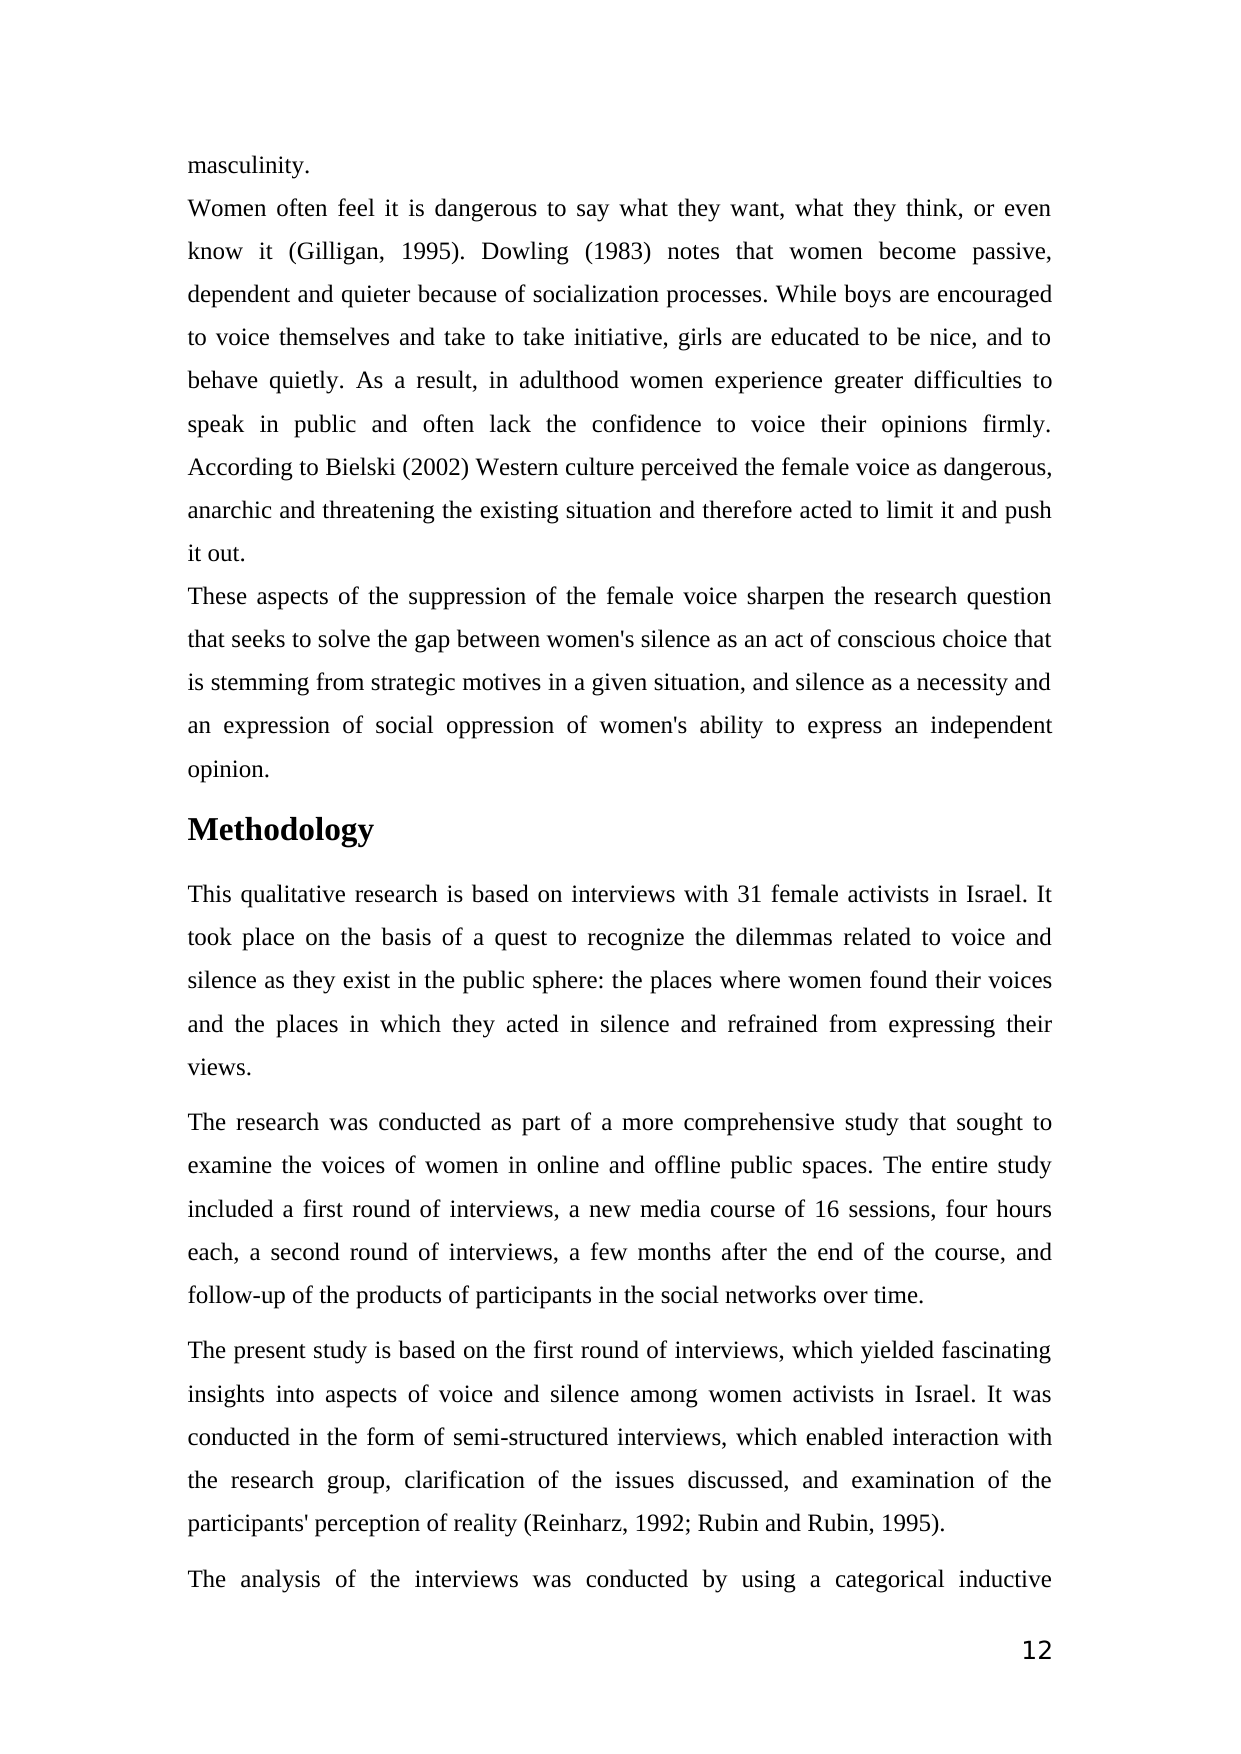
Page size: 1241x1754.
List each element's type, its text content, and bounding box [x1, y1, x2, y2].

text These aspects of the suppression of the female voice sharpen the research question that seeks to solve the gap between women's silence as an act of conscious choice that is stemming from strategic motives in a given situation, and silence as a necessity and an expression of social oppression of women's ability to express an independent opinion. [187, 581, 1053, 782]
text This qualitative research is based on interviews with 31 female activists in Israel. It took place on the basis of a quest to recognize the dilemmas related to voice and silence as they exist in the public sphere: the places where women found their voices and the places in which they acted in silence and refrained from expressing their views. [187, 879, 1053, 1081]
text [187, 150, 1053, 179]
text Women often feel it is dangerous to say what they want, what they think, or even know it (Gilligan, 1995). Dowling (1983) notes that women become passive, dependent and quieter because of socialization processes. While boys are encouraged to voice themselves and take to take initiative, girls are educated to be nice, and to behave quietly. As a result, in adulthood women experience greater difficulties to speak in public and often lack the confidence to voice their opinions firmly. According to Bielski (2002) Western culture perceived the female voice as dangerous, anarchic and threatening the existing situation and therefore acted to limit it and push it out. [187, 193, 1053, 567]
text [187, 1564, 1053, 1592]
subtitle Methodology [187, 809, 1053, 848]
text The present study is based on the first round of interviews, which yielded fascinating insights into aspects of voice and silence among women activists in Israel. It was conducted in the form of semi-structured interviews, which enabled interaction with the research group, clarification of the issues discussed, and examination of the participants' perception of reality (Reinharz, 1992; Rubin and Rubin, 1995). [187, 1336, 1053, 1537]
text The research was conducted as part of a more comprehensive study that sought to examine the voices of women in online and offline public spaces. The entire study included a first round of interviews, a new media course of 16 sessions, four hours each, a second round of interviews, a few months after the end of the course, and follow-up of the products of participants in the social networks over time. [187, 1107, 1053, 1309]
